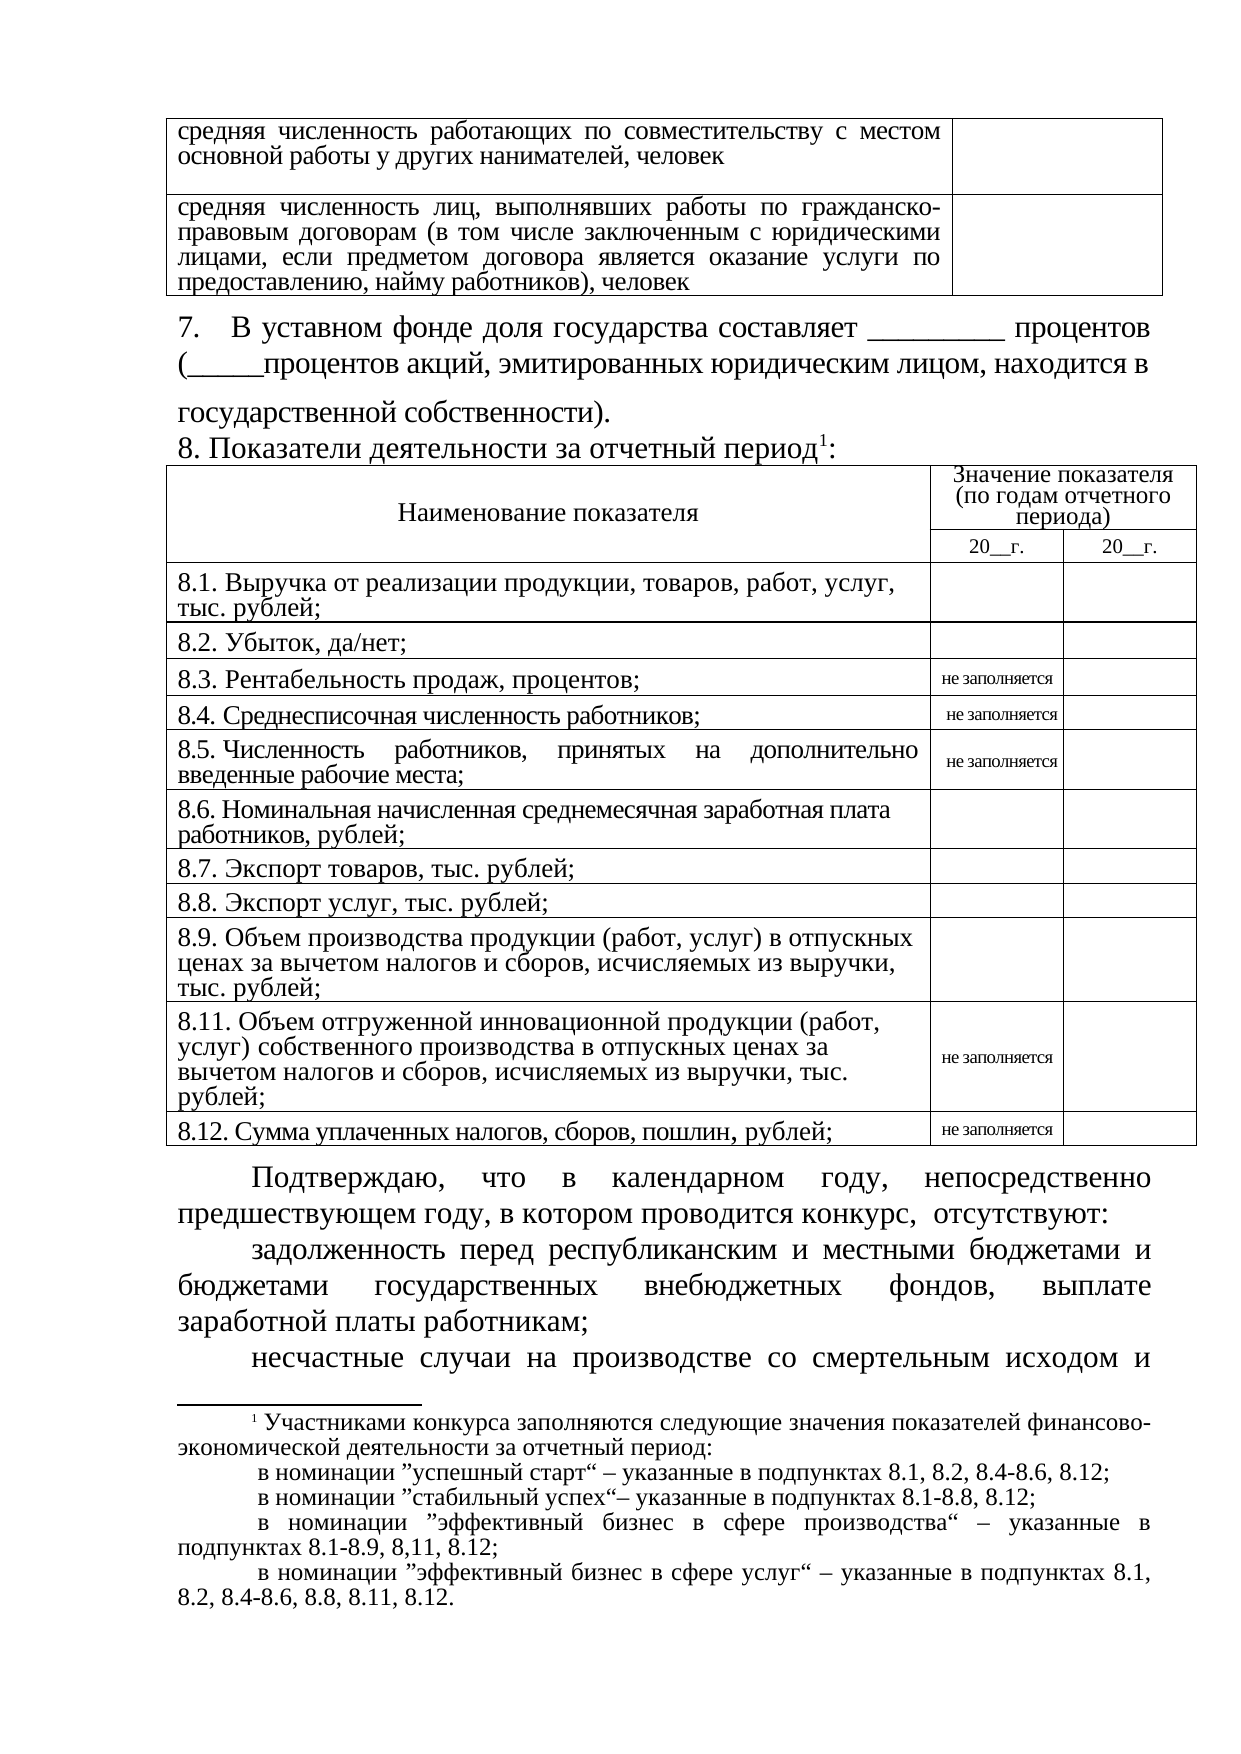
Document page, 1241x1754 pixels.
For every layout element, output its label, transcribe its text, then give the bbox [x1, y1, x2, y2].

table_cell [931, 623, 1063, 658]
text государственной собственности). [177, 393, 1152, 429]
table_cell 8.8. Экспорт услуг, тыс. рублей; [167, 884, 930, 917]
table_cell [931, 563, 1063, 621]
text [177, 1338, 1152, 1374]
table_cell 8.3. Рентабельность продаж, процентов; [167, 659, 930, 695]
table_cell не заполняется [931, 659, 1063, 695]
table_cell [1064, 790, 1196, 848]
table_cell [1064, 730, 1196, 789]
table_cell [1064, 1002, 1196, 1111]
table_cell 8.9. Объем производства продукции (работ, услуг) в отпускных ценах за вычетом налогов и сборов, исчисляемых из выручки, тыс. рублей; [167, 918, 930, 1001]
table_header Значение показателя (по годам отчетного периода) [931, 466, 1196, 528]
table_cell [931, 790, 1063, 848]
table_cell [931, 849, 1063, 882]
table_cell [953, 119, 1162, 194]
table_cell [1064, 563, 1196, 621]
table_cell [1064, 918, 1196, 1001]
text 8. Показатели деятельности за отчетный период: [177, 429, 1152, 465]
table_cell 20__г. [1064, 530, 1196, 562]
table_cell [1064, 1112, 1196, 1145]
table_cell 8.1. Выручка от реализации продукции, товаров, работ, услуг, тыс. рублей; [167, 563, 930, 621]
table_cell средняя численность работающих по совместительству с местом основной работы у других нанимателей, человек [167, 119, 952, 194]
table_cell [931, 884, 1063, 917]
table_cell [1064, 696, 1196, 729]
table_cell 8.5. Численность работников, принятых на дополнительно введенные рабочие места; [167, 730, 930, 789]
table_cell средняя численность лиц, выполнявших работы по гражданско-правовым договорам (в том числе заключенным с юридическими лицами, если предметом договора является оказание услуги по предоставлению, найму работников), человек [167, 195, 952, 295]
table_cell [931, 918, 1063, 1001]
table_cell 8.4. Среднесписочная численность работников; [167, 696, 930, 729]
table_cell не заполняется [931, 1112, 1063, 1145]
table_cell [1064, 884, 1196, 917]
table_cell не заполняется [931, 696, 1063, 729]
table_cell [1064, 659, 1196, 695]
table_cell 8.6. Номинальная начисленная среднемесячная заработная плата работников, рублей; [167, 790, 930, 848]
table_cell 20__г. [931, 530, 1063, 562]
table_header Наименование показателя [167, 466, 930, 562]
table_cell 8.7. Экспорт товаров, тыс. рублей; [167, 849, 930, 882]
text Подтверждаю, что в календарном году, непосредственно предшествующем году, в котором проводится конкурс, отсутствуют: [177, 1158, 1152, 1230]
table_cell [1064, 849, 1196, 882]
text задолженность перед республиканским и местными бюджетами и бюджетами государственных внебюджетных фондов, выплате заработной платы работникам; [177, 1230, 1152, 1338]
table_cell 8.12. Сумма уплаченных налогов, сборов, пошлин, рублей; [167, 1112, 930, 1145]
table_cell не заполняется [931, 1002, 1063, 1111]
table_cell 8.2. Убыток, да/нет; [167, 623, 930, 658]
table_cell [953, 195, 1162, 295]
table_cell не заполняется [931, 730, 1063, 789]
table_cell [1064, 623, 1196, 658]
table_cell 8.11. Объем отгруженной инновационной продукции (работ, услуг) собственного производства в отпускных ценах за вычетом налогов и сборов, исчисляемых из выручки, тыс. рублей; [167, 1002, 930, 1111]
text 7. В уставном фонде доля государства составляет _________ процентов (_____процентов акций, эмитированных юридическим лицом, находится в [177, 309, 1152, 381]
